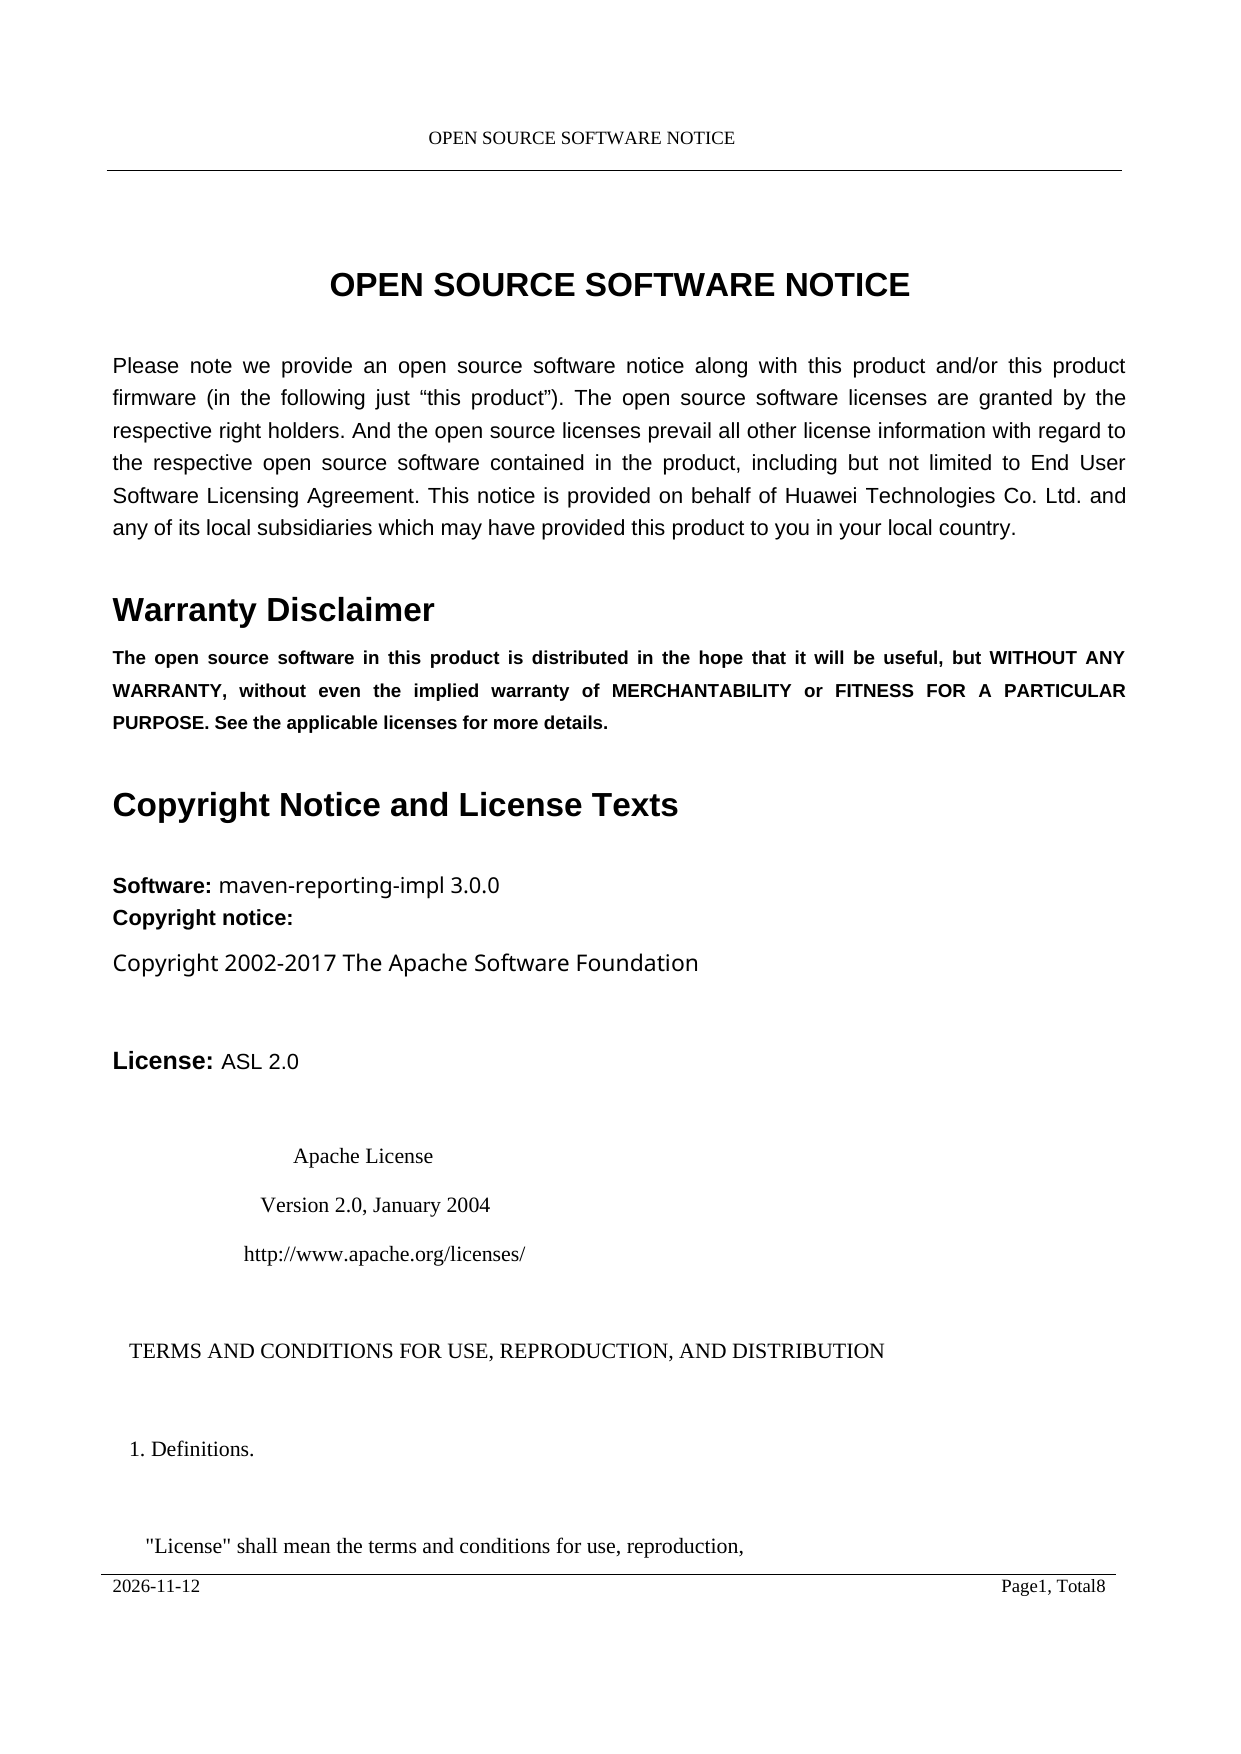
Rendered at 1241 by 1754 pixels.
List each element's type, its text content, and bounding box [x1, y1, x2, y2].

text Copyright notice: [112, 901, 1128, 934]
text OPEN SOURCE SOFTWARE NOTICE [112, 251, 1128, 316]
text Copyright 2002-2017 The Apache Software Foundation [112, 947, 1128, 1028]
text The open source software in this product is distributed in the hope that it will be useful, but WITHOUT ANY WARRANTY, without even the implied warranty of MERCHANTABILITY or FITNESS FOR A PARTICULAR PURPOSE. See the applicable licenses for more details. [112, 641, 1128, 739]
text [112, 1091, 1128, 1562]
text License: ASL 2.0 [112, 1044, 1128, 1077]
text Warranty Disclaimer [112, 576, 1128, 641]
text Please note we provide an open source software notice along with this product and/or this product firmware (in the following just “this product”). The open source software licenses are granted by the respective right holders. And the open source licenses prevail all other license information with regard to the respective open source software contained in the product, including but not limited to End User Software Licensing Agreement. This notice is provided on behalf of Huawei Technologies Co. Ltd. and any of its local subsidiaries which may have provided this product to you in your local country. [112, 349, 1128, 544]
text Copyright Notice and License Texts [112, 771, 1128, 836]
text Software: maven-reporting-impl 3.0.0 [112, 869, 1128, 901]
